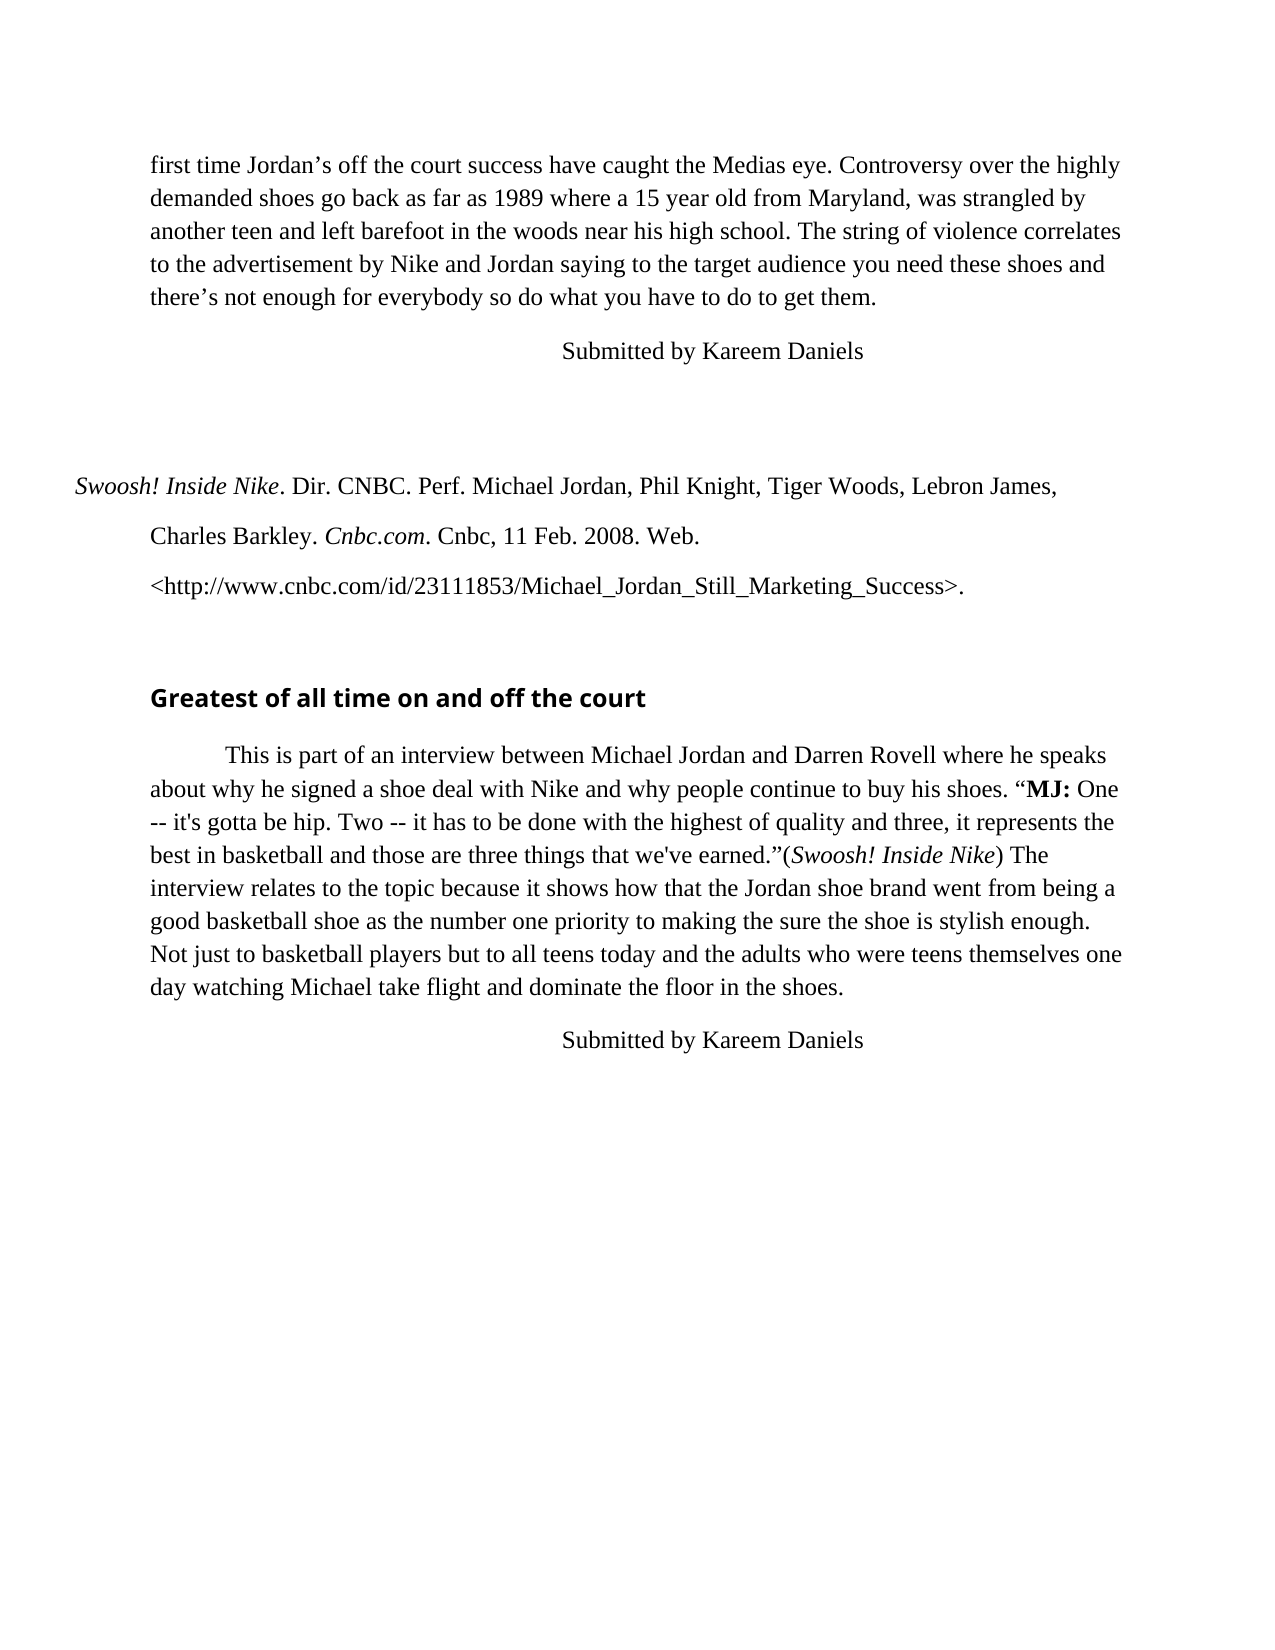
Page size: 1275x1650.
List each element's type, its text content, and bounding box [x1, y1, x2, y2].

text Greatest of all time on and off the court [150, 681, 1125, 715]
text Swoosh! Inside Nike. Dir. CNBC. Perf. Michael Jordan, Phil Knight, Tiger Woods, Lebron James, Charles Barkley. Cnbc.com. Cnbc, 11 Feb. 2008. Web. <http://www.cnbc.com/id/23111853/Michael_Jordan_Still_Marketing_Success>. [75, 450, 1125, 600]
text This is part of an interview between Michael Jordan and Darren Rovell where he speaks about why he signed a shoe deal with Nike and why people continue to buy his shoes. “MJ: One -- it's gotta be hip. Two -- it has to be done with the highest of quality and three, it represents the best in basketball and those are three things that we've earned.”(Swoosh! Inside Nike) The interview relates to the topic because it shows how that the Jordan shoe brand went from being a good basketball shoe as the number one priority to making the sure the shoe is stylish enough. Not just to basketball players but to all teens today and the adults who were teens themselves one day watching Michael take flight and dominate the floor in the shoes. [150, 741, 1125, 1001]
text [150, 150, 1125, 311]
text Submitted by Kareem Daniels [150, 1026, 1125, 1054]
text Submitted by Kareem Daniels [150, 336, 1125, 365]
